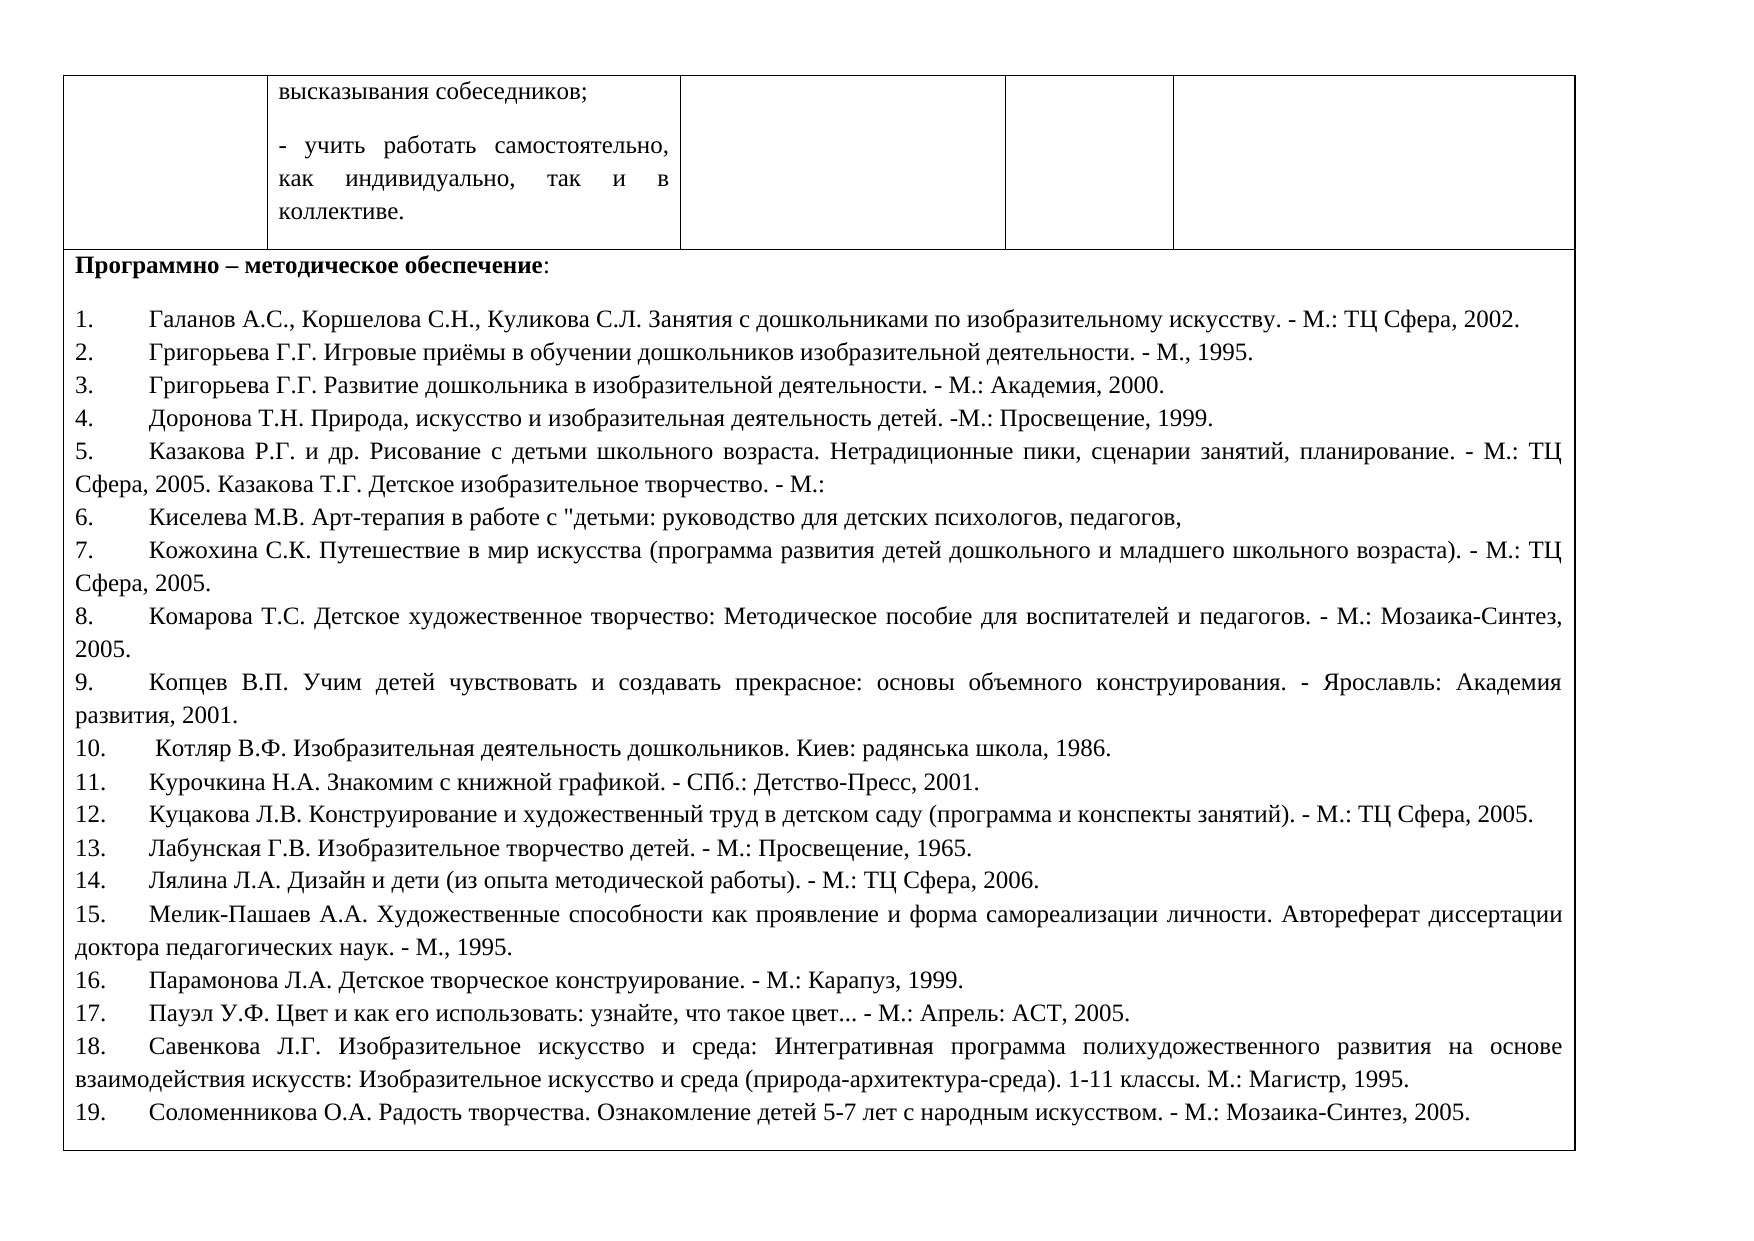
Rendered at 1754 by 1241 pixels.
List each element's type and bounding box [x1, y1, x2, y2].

table_cell [268, 76, 680, 249]
table_cell [64, 250, 1574, 1150]
table_cell [1006, 76, 1173, 249]
table_cell [64, 76, 267, 249]
